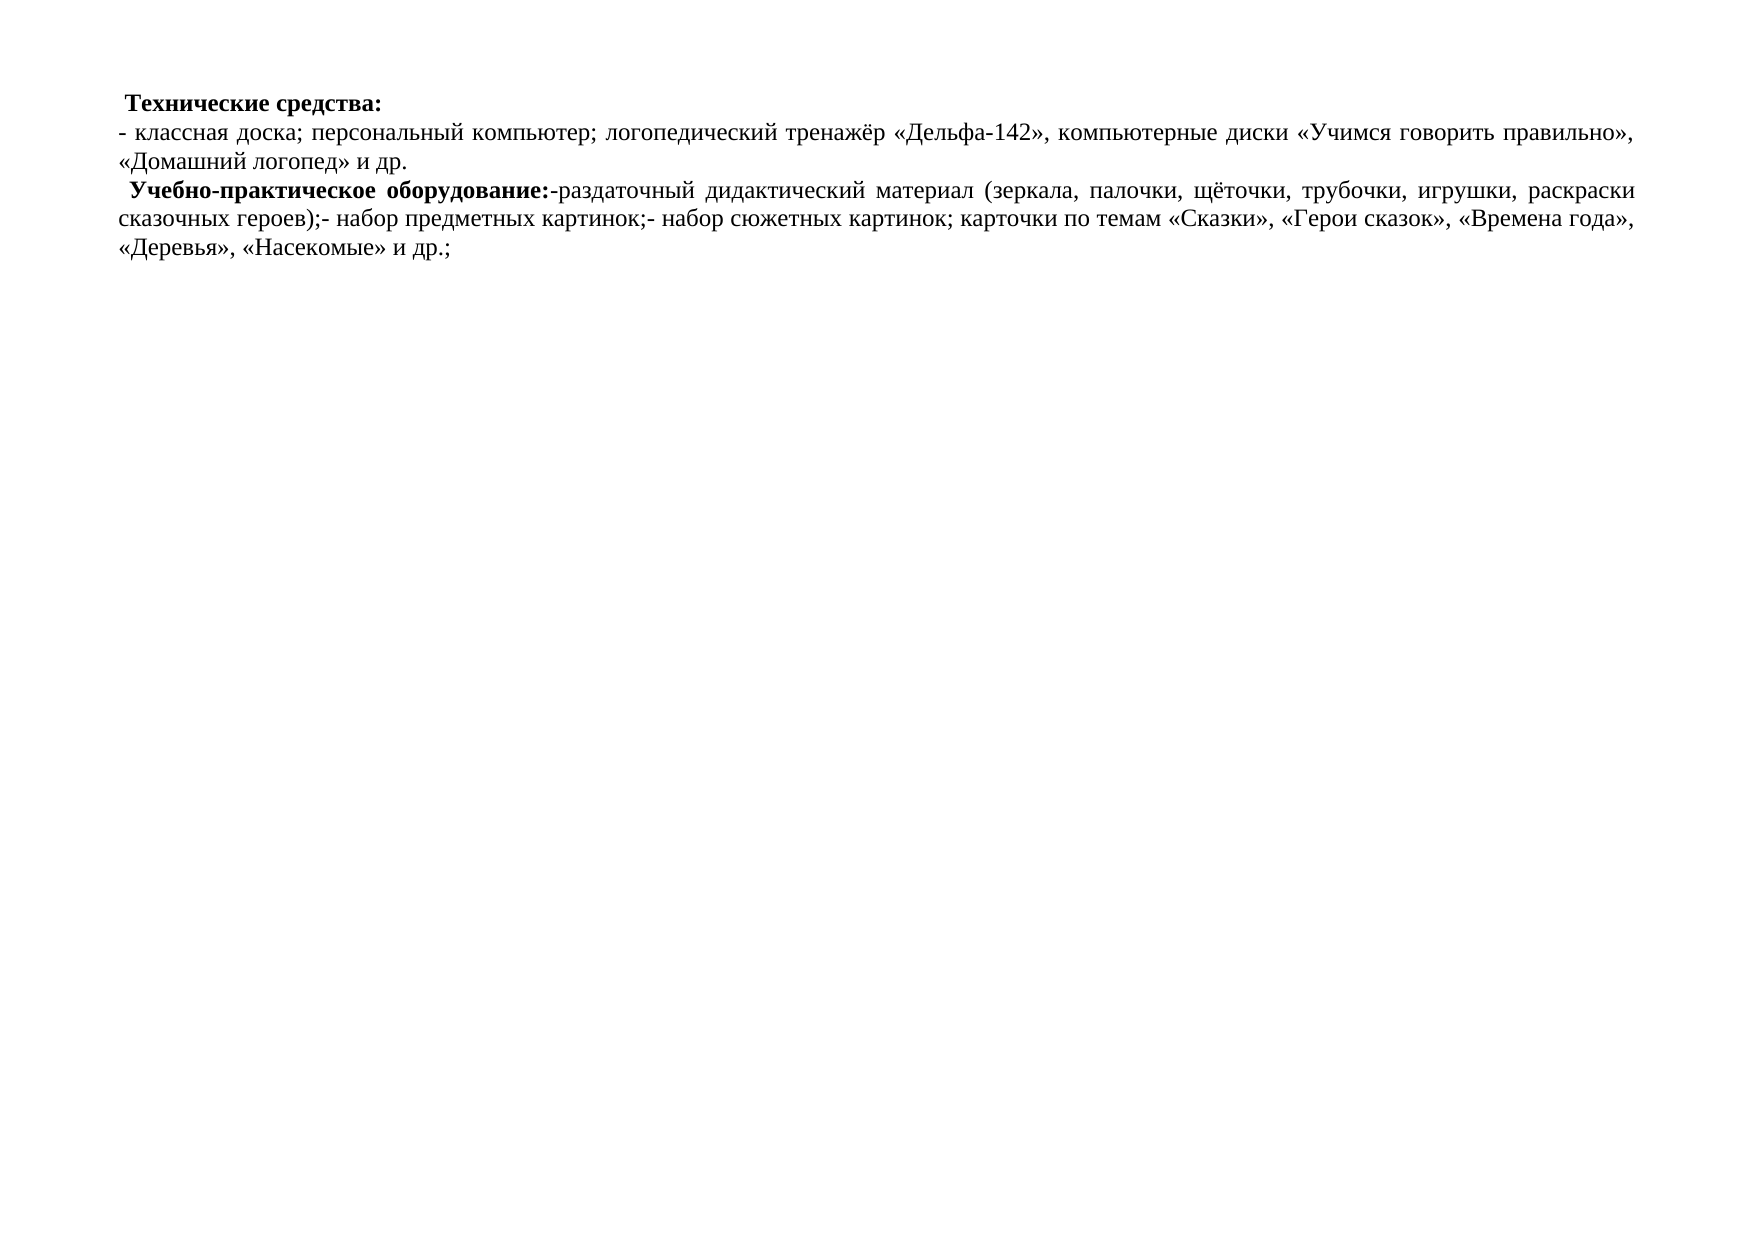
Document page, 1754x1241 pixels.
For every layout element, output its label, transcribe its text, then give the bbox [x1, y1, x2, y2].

text - классная доска; персональный компьютер; логопедический тренажёр «Дельфа-142», компьютерные диски «Учимся говорить правильно», «Домашний логопед» и др. [118, 117, 1636, 175]
text Учебно-практическое оборудование:-раздаточный дидактический материал (зеркала, палочки, щёточки, трубочки, игрушки, раскраски сказочных героев);- набор предметных картинок;- набор сюжетных картинок; карточки по темам «Сказки», «Герои сказок», «Времена года», «Деревья», «Насекомые» и др.; [118, 175, 1636, 261]
text Технические средства: [118, 88, 1636, 117]
